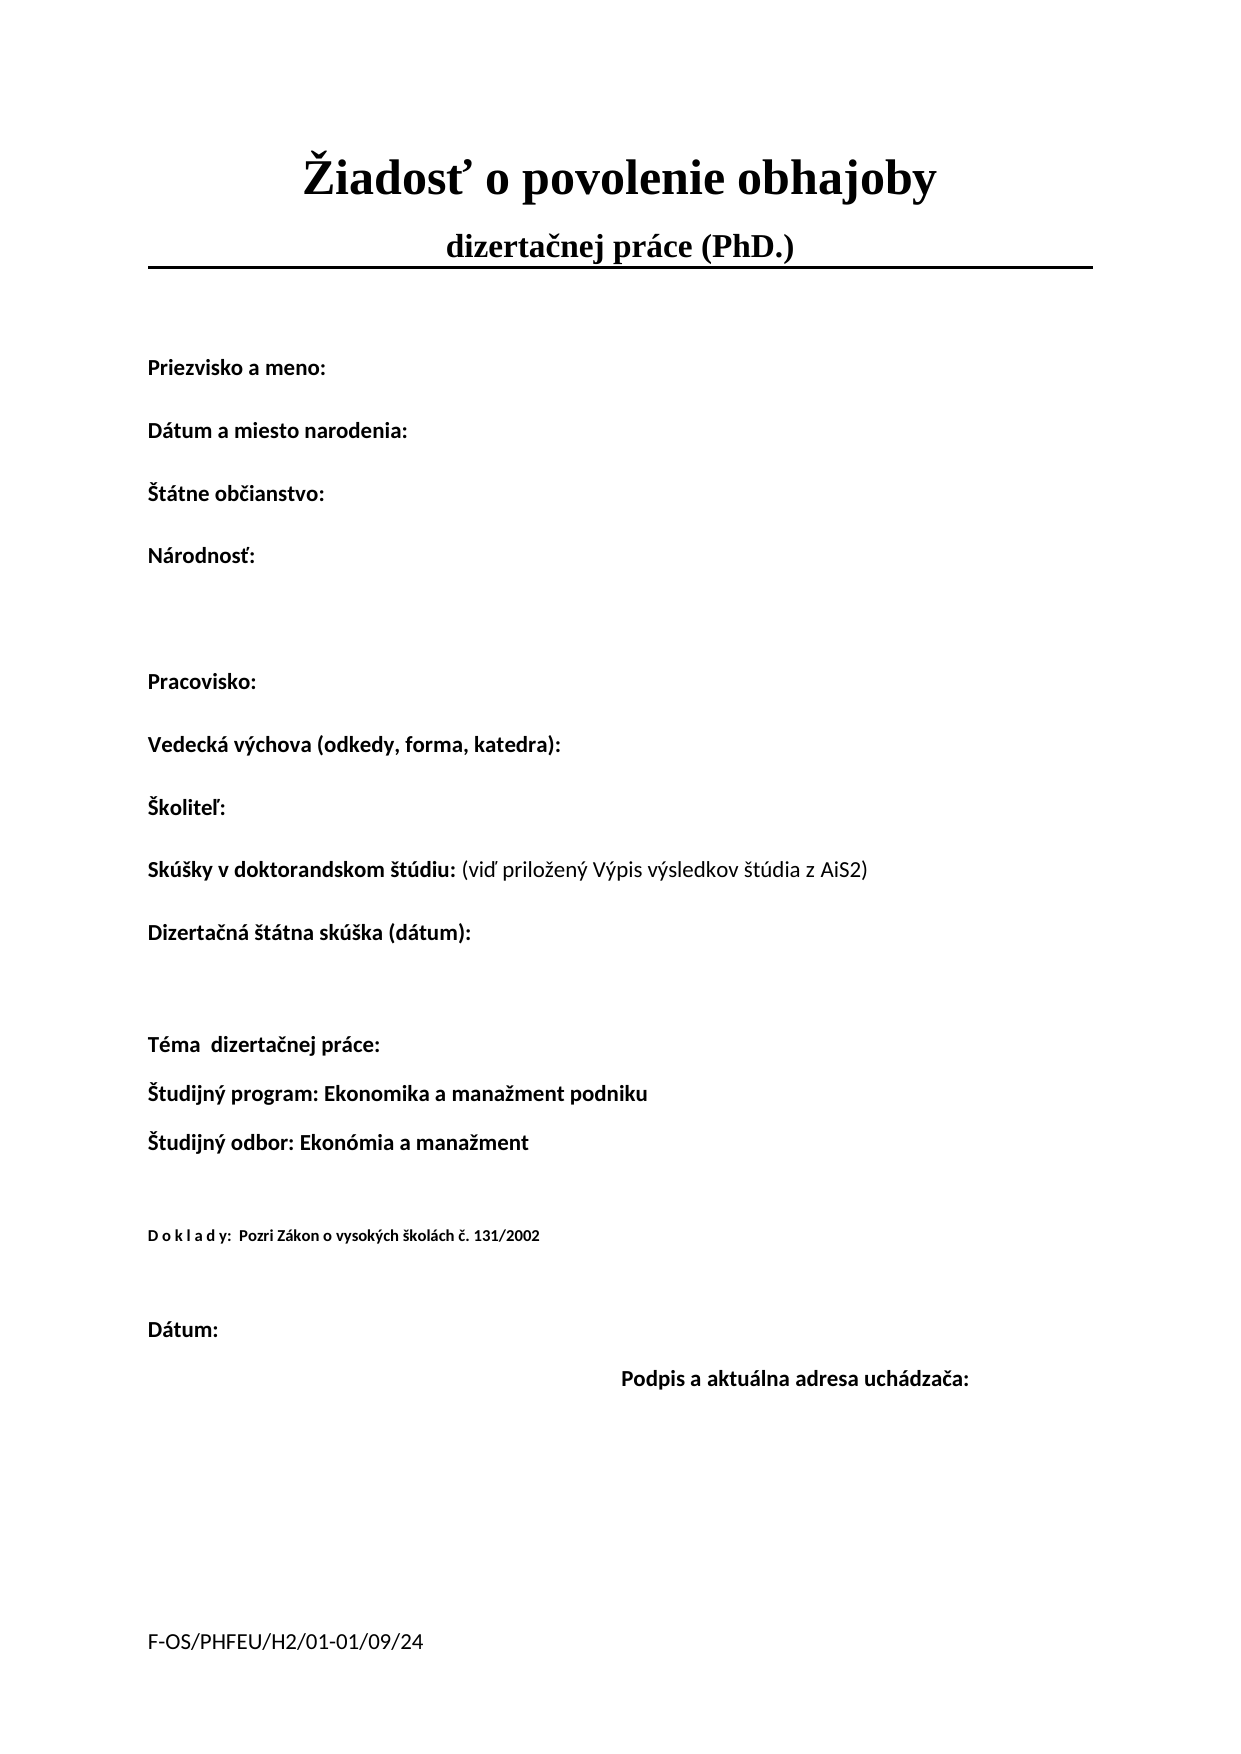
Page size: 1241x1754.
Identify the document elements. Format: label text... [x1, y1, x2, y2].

text Štátne občianstvo: [148, 479, 1093, 507]
text Vedecká výchova (odkedy, forma, katedra): [148, 730, 1093, 758]
text Priezvisko a meno: [148, 353, 1093, 381]
text Skúšky v doktorandskom štúdiu: (viď priložený Výpis výsledkov štúdia z AiS2) [148, 856, 1093, 884]
text Dátum: [148, 1316, 1093, 1343]
text Pracovisko: [148, 667, 1093, 695]
text Národnosť: [148, 542, 1093, 569]
text Žiadosť o povolenie obhajoby [148, 148, 1093, 205]
text dizertačnej práce (PhD.) [148, 226, 1093, 266]
text D o k l a d y: Pozri Zákon o vysokých školách č. 131/2002 [148, 1226, 1093, 1246]
text Dizertačná štátna skúška (dátum): [148, 918, 1093, 946]
text Študijný program: Ekonomika a manažment podniku [148, 1079, 1093, 1107]
text Téma dizertačnej práce: [148, 1030, 1093, 1058]
text Dátum a miesto narodenia: [148, 416, 1093, 444]
text Podpis a aktuálna adresa uchádzača: [148, 1364, 1093, 1392]
text Školiteľ: [148, 793, 1093, 821]
text Študijný odbor: Ekonómia a manažment [148, 1128, 1093, 1156]
